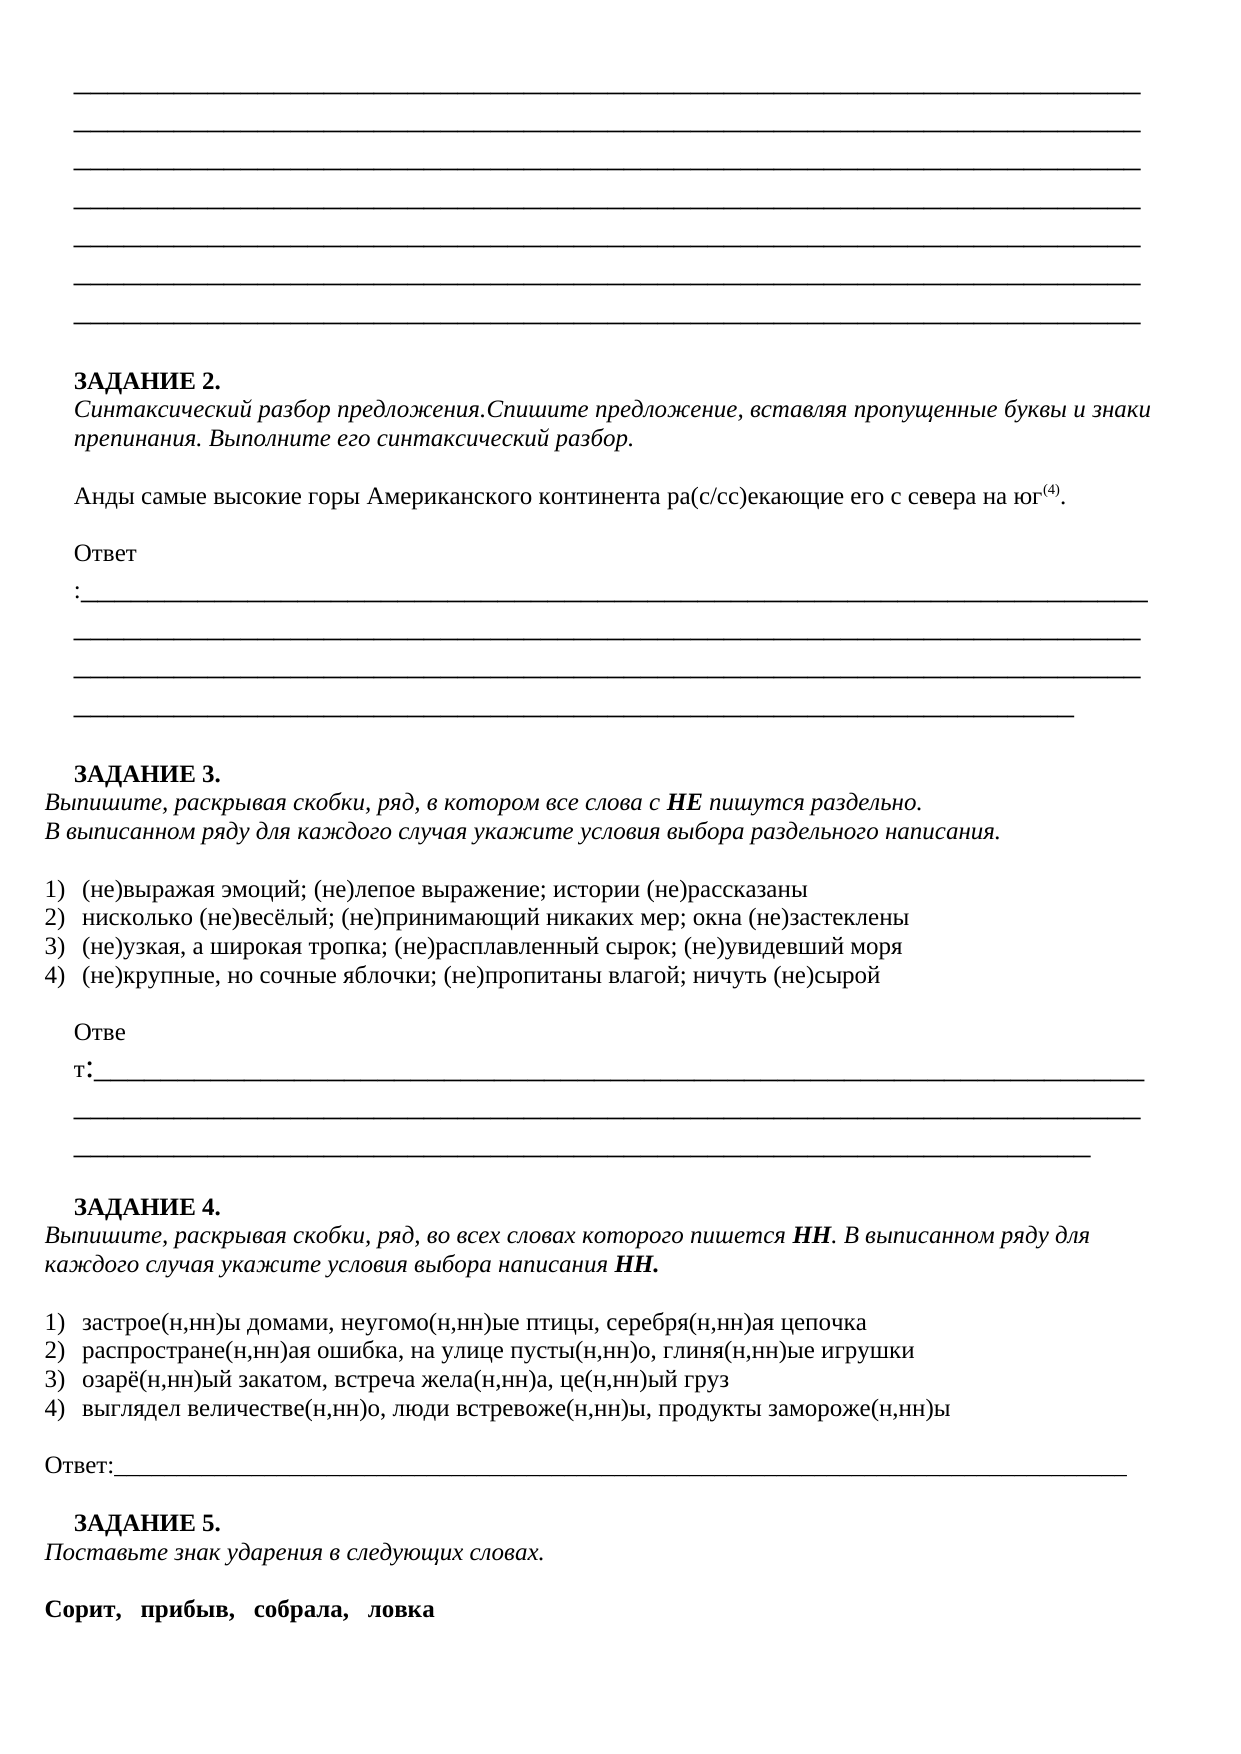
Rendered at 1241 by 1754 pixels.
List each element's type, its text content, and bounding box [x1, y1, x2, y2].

text Ответ:____________________________________________________________________________________________________________________________________________________________________________________________ [74, 1017, 1152, 1161]
list нисколько (не)весёлый; (не)принимающий никаких мер; окна (не)застеклены [44, 902, 1152, 931]
list распростране(н,нн)ая ошибка, на улице пусты(н,нн)о, глиня(н,нн)ые игрушки [44, 1335, 1152, 1364]
text Ответ:____________________________________________________________________________________________________________________________________________________________________________________________________________________________________________________________ [74, 538, 1152, 720]
text Анды самые высокие горы Американского континента ра(с/сс)екающие его с севера на юг(4). [74, 481, 1152, 509]
text ЗАДАНИЕ 2. [74, 366, 1152, 394]
list (не)узкая, а широкая тропка; (не)расплавленный сырок; (не)увидевший моря [44, 931, 1152, 960]
text ЗАДАНИЕ 4. [74, 1192, 1152, 1220]
text Поставьте знак ударения в следующих словах. [44, 1537, 1152, 1565]
list (не)крупные, но сочные яблочки; (не)пропитаны влагой; ничуть (не)сырой [44, 960, 1152, 989]
text Выпишите, раскрывая скобки, ряд, во всех словах которого пишется НН. В выписанном ряду для каждого случая укажите условия выбора написания НН. [44, 1220, 1152, 1278]
text ЗАДАНИЕ 3. [74, 759, 1152, 787]
list застрое(н,нн)ы домами, неугомо(н,нн)ые птицы, серебря(н,нн)ая цепочка [44, 1307, 1152, 1335]
text Выпишите, раскрывая скобки, ряд, в котором все слова с НЕ пишутся раздельно. [44, 787, 1152, 816]
list озарё(н,нн)ый закатом, встреча жела(н,нн)а, це(н,нн)ый груз [44, 1364, 1152, 1393]
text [74, 59, 1152, 327]
text Сорит, прибыв, собрала, ловка [44, 1594, 1152, 1623]
text Ответ:_________________________________________________________________________________ [44, 1450, 1152, 1479]
list (не)выражая эмоций; (не)лепое выражение; истории (не)рассказаны [44, 874, 1152, 902]
text Синтаксический разбор предложения.Спишите предложение, вставляя пропущенные буквы и знаки препинания. Выполните его синтаксический разбор. [74, 394, 1152, 452]
list выглядел величестве(н,нн)о, люди встревоже(н,нн)ы, продукты замороже(н,нн)ы [44, 1393, 1152, 1422]
text В выписанном ряду для каждого случая укажите условия выбора раздельного написания. [44, 816, 1152, 845]
text ЗАДАНИЕ 5. [74, 1508, 1152, 1537]
